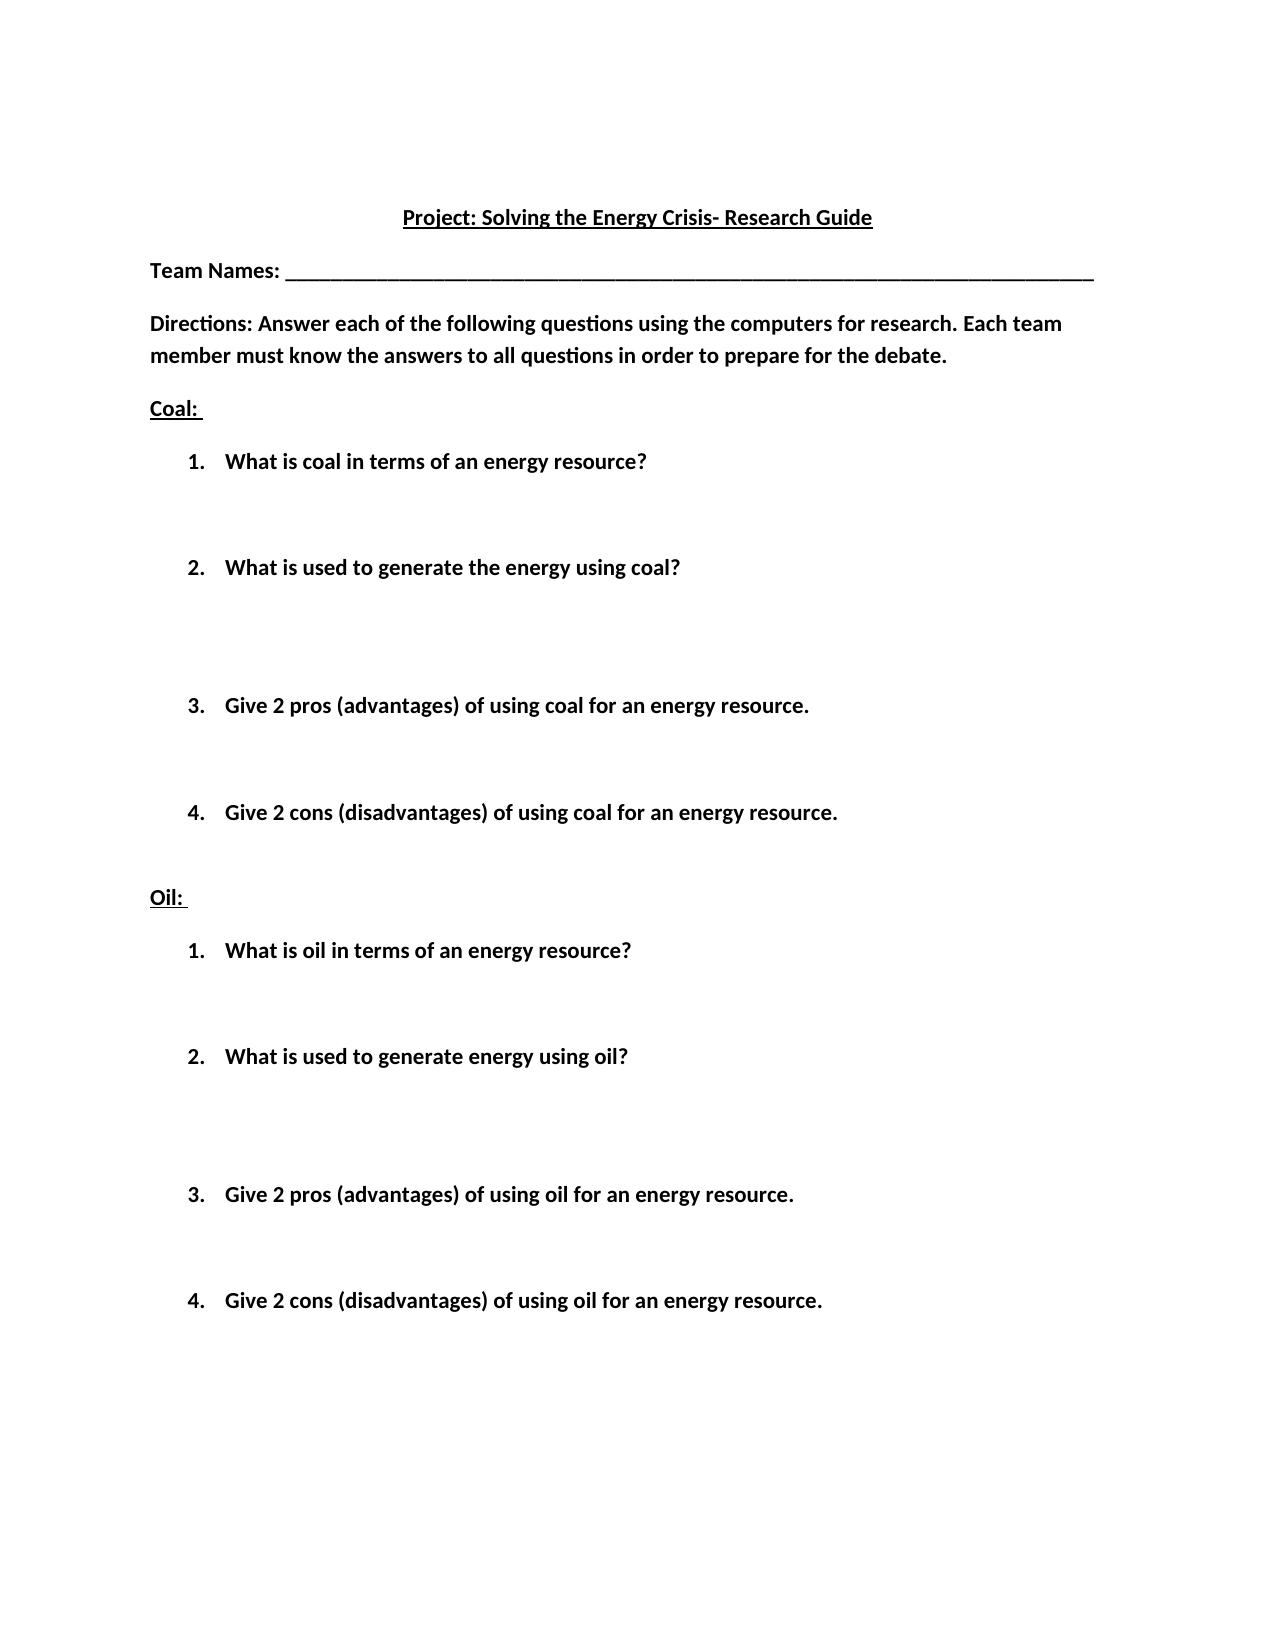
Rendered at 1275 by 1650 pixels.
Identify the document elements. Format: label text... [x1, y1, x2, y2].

text Project: Solving the Energy Crisis- Research Guide [150, 203, 1125, 231]
text Directions: Answer each of the following questions using the computers for research. Each team member must know the answers to all questions in order to prepare for the debate. [150, 309, 1125, 369]
list What is coal in terms of an energy resource? [187, 447, 1125, 475]
text Coal: [150, 394, 1125, 422]
list What is used to generate the energy using coal? [187, 553, 1125, 581]
list What is used to generate energy using oil? [187, 1042, 1125, 1070]
text Oil: [150, 883, 1125, 911]
list Give 2 pros (advantages) of using oil for an energy resource. [187, 1180, 1125, 1208]
list Give 2 cons (disadvantages) of using oil for an energy resource. [187, 1286, 1125, 1314]
list What is oil in terms of an energy resource? [187, 936, 1125, 964]
list Give 2 pros (advantages) of using coal for an energy resource. [187, 692, 1125, 719]
text Team Names: _______________________________________________________________________ [150, 256, 1125, 284]
list Give 2 cons (disadvantages) of using coal for an energy resource. [187, 798, 1125, 826]
